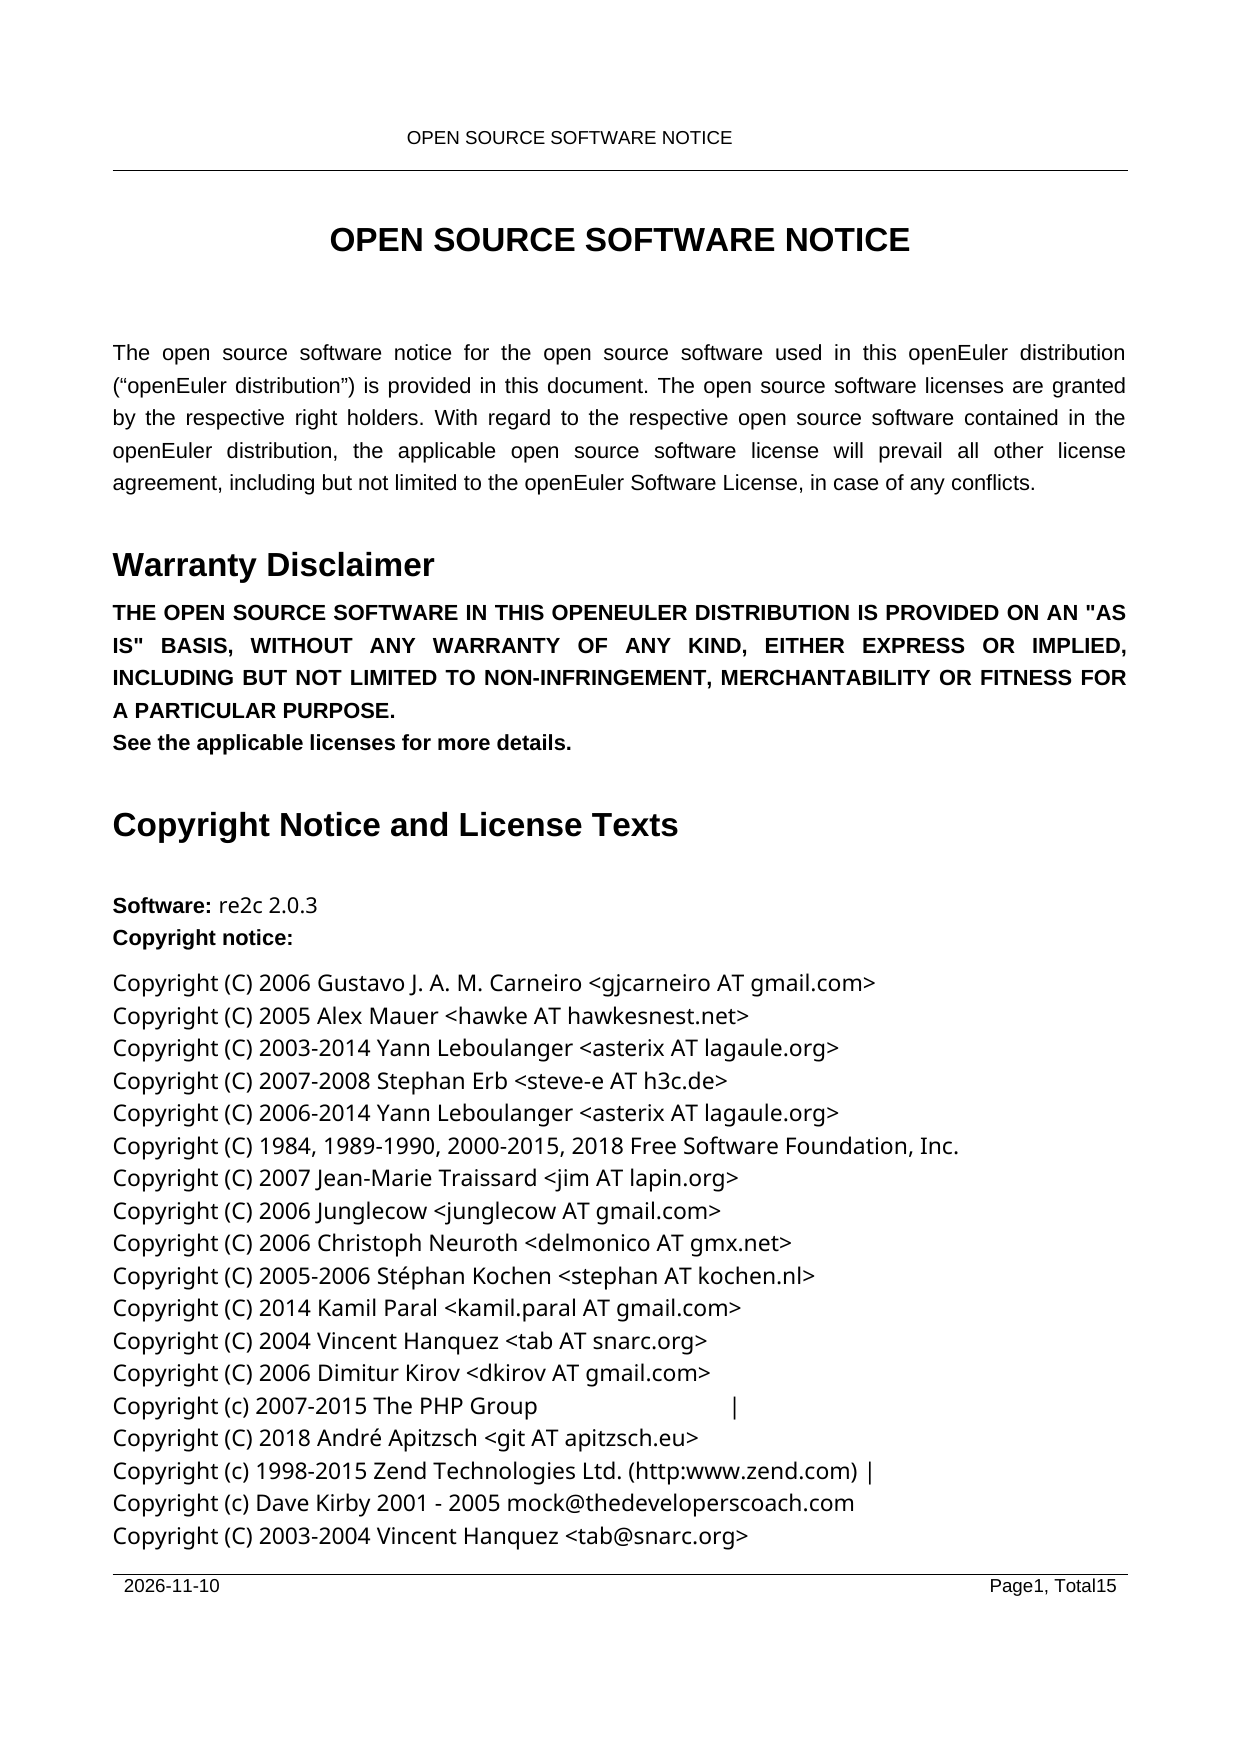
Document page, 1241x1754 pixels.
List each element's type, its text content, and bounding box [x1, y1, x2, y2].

text Warranty Disclaimer [112, 531, 1128, 596]
text The open source software notice for the open source software used in this openEuler distribution (“openEuler distribution”) is provided in this document. The open source software licenses are granted by the respective right holders. With regard to the respective open source software contained in the openEuler distribution, the applicable open source software license will prevail all other license agreement, including but not limited to the openEuler Software License, in case of any conflicts. [112, 336, 1128, 499]
text Copyright Notice and License Texts [112, 791, 1128, 856]
text THE OPEN SOURCE SOFTWARE IN THIS OPENEULER DISTRIBUTION IS PROVIDED ON AN "AS IS" BASIS, WITHOUT ANY WARRANTY OF ANY KIND, EITHER EXPRESS OR IMPLIED, INCLUDING BUT NOT LIMITED TO NON-INFRINGEMENT, MERCHANTABILITY OR FITNESS FOR A PARTICULAR PURPOSE. See the applicable licenses for more details. [112, 596, 1128, 759]
title Software: re2c 2.0.3 [112, 889, 1128, 921]
text Copyright notice: [112, 921, 1128, 954]
text OPEN SOURCE SOFTWARE NOTICE [112, 206, 1128, 271]
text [112, 966, 1128, 1551]
